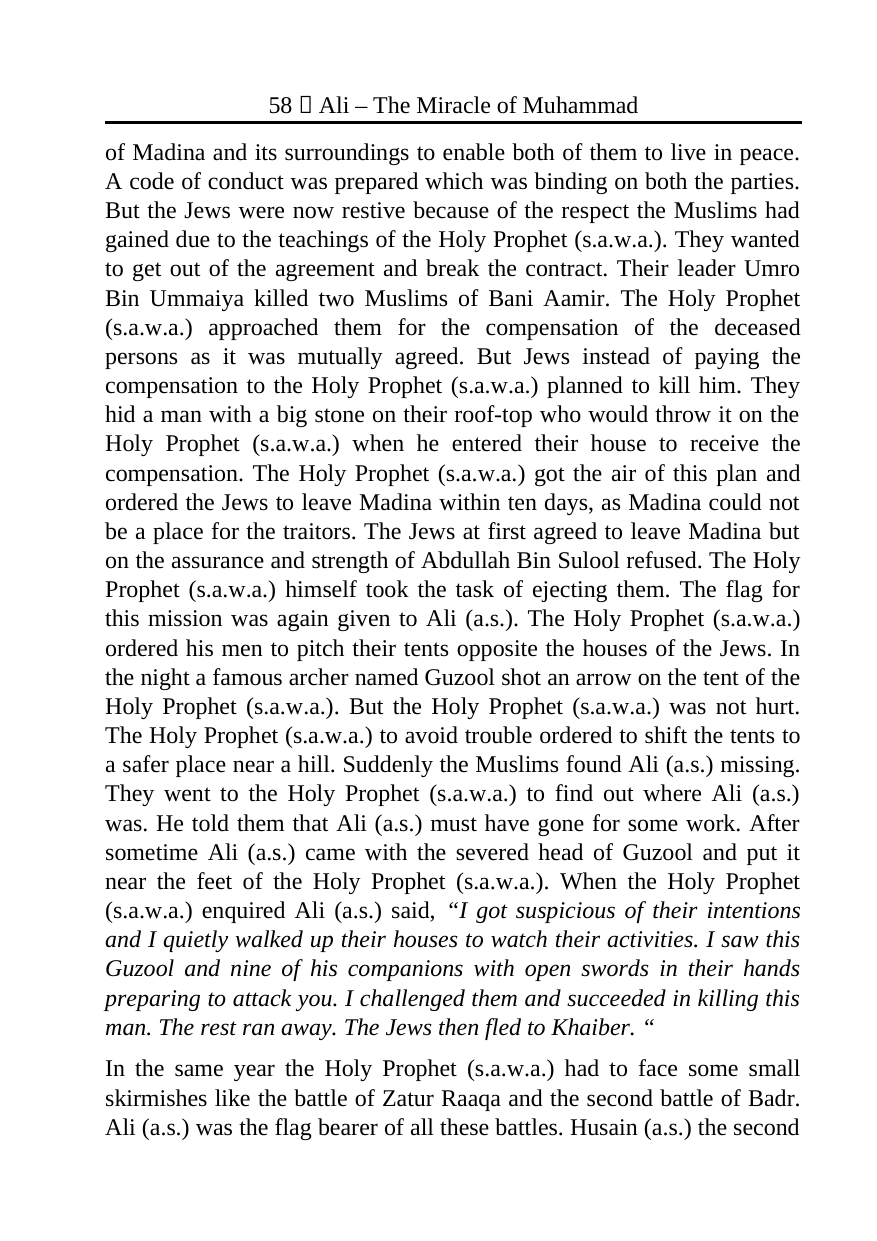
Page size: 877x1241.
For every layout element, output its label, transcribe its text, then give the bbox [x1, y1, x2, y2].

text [105, 1053, 802, 1141]
